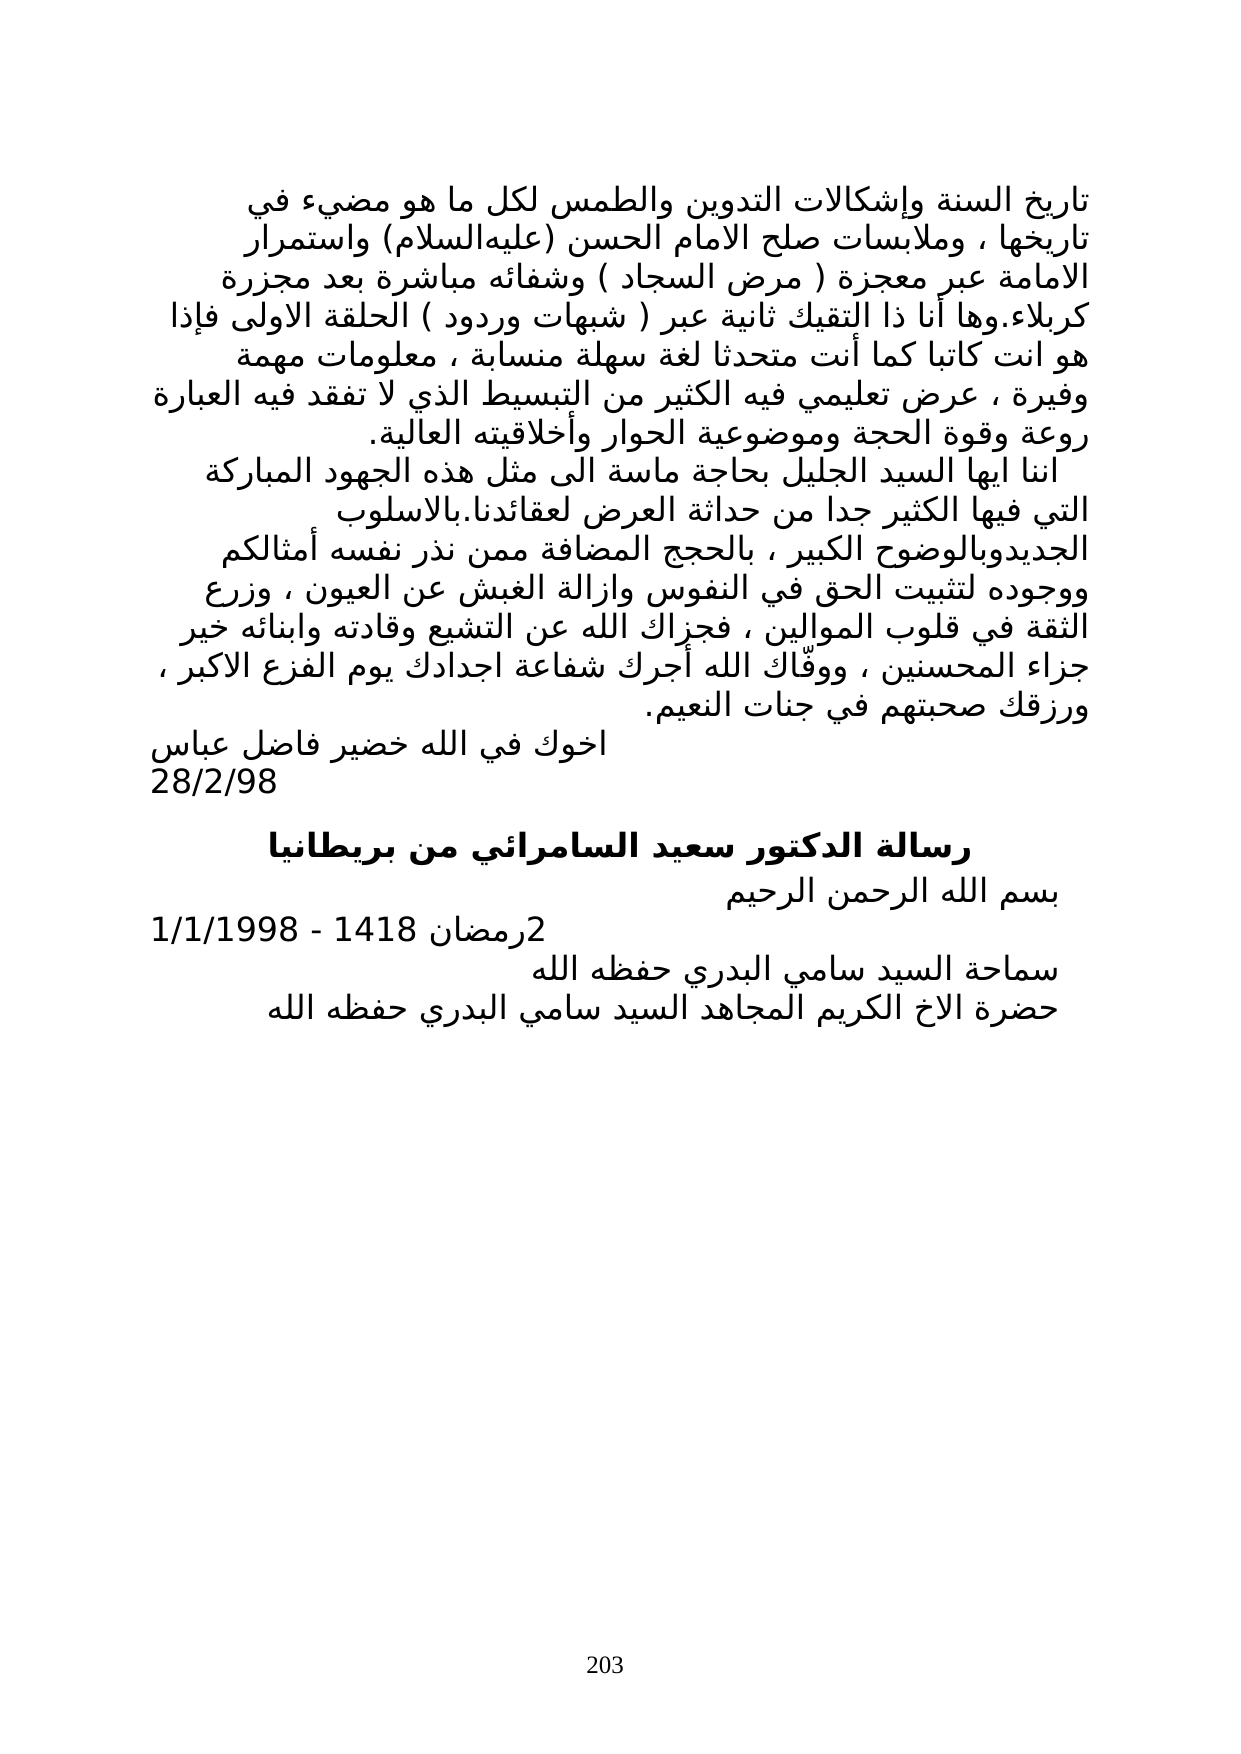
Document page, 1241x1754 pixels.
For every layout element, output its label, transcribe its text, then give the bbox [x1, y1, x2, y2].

text تاريخ السنة وإشكالات التدوين والطمس لكل ما هو مضيء في تاريخها ، وملابسات صلح الامام الحسن (عليه‌السلام) واستمرار الامامة عبر معجزة ( مرض السجاد ) وشفائه مباشرة بعد مجزرة كربلاء.وها أنا ذا التقيك ثانية عبر ( شبهات وردود ) الحلقة الاولى فإذا هو انت كاتبا كما أنت متحدثا لغة سهلة منسابة ، معلومات مهمة وفيرة ، عرض تعليمي فيه الكثير من التبسيط الذي لا تفقد فيه العبارة روعة وقوة الحجة وموضوعية الحوار وأخلاقيته العالية. [150, 180, 1090, 452]
text حضرة الاخ الكريم المجاهد السيد سامي البدري حفظه الله [150, 988, 1090, 1027]
text اننا ايها السيد الجليل بحاجة ماسة الى مثل هذه الجهود المباركة التي فيها الكثير جدا من حداثة العرض لعقائدنا.بالاسلوب الجديدوبالوضوح الكبير ، بالحجج المضافة ممن نذر نفسه أمثالكم ووجوده لتثبيت الحق في النفوس وازالة الغبش عن العيون ، وزرع الثقة في قلوب الموالين ، فجزاك الله عن التشيع وقادته وابنائه خير جزاء المحسنين ، ووفّاك الله أجرك شفاعة اجدادك يوم الفزع الاكبر ، ورزقك صحبتهم في جنات النعيم. [150, 452, 1090, 724]
text اخوك في الله خضير فاضل عباس [150, 724, 1090, 763]
text سماحة السيد سامي البدري حفظه الله [150, 949, 1090, 988]
text 28/2/98 [150, 763, 1090, 802]
text 2رمضان 1418 - 1/1/1998 [150, 911, 1090, 949]
text رسالة الدكتور سعيد السامرائي من بريطانيا [150, 827, 1090, 866]
text بسم الله الرحمن الرحيم [150, 872, 1090, 911]
